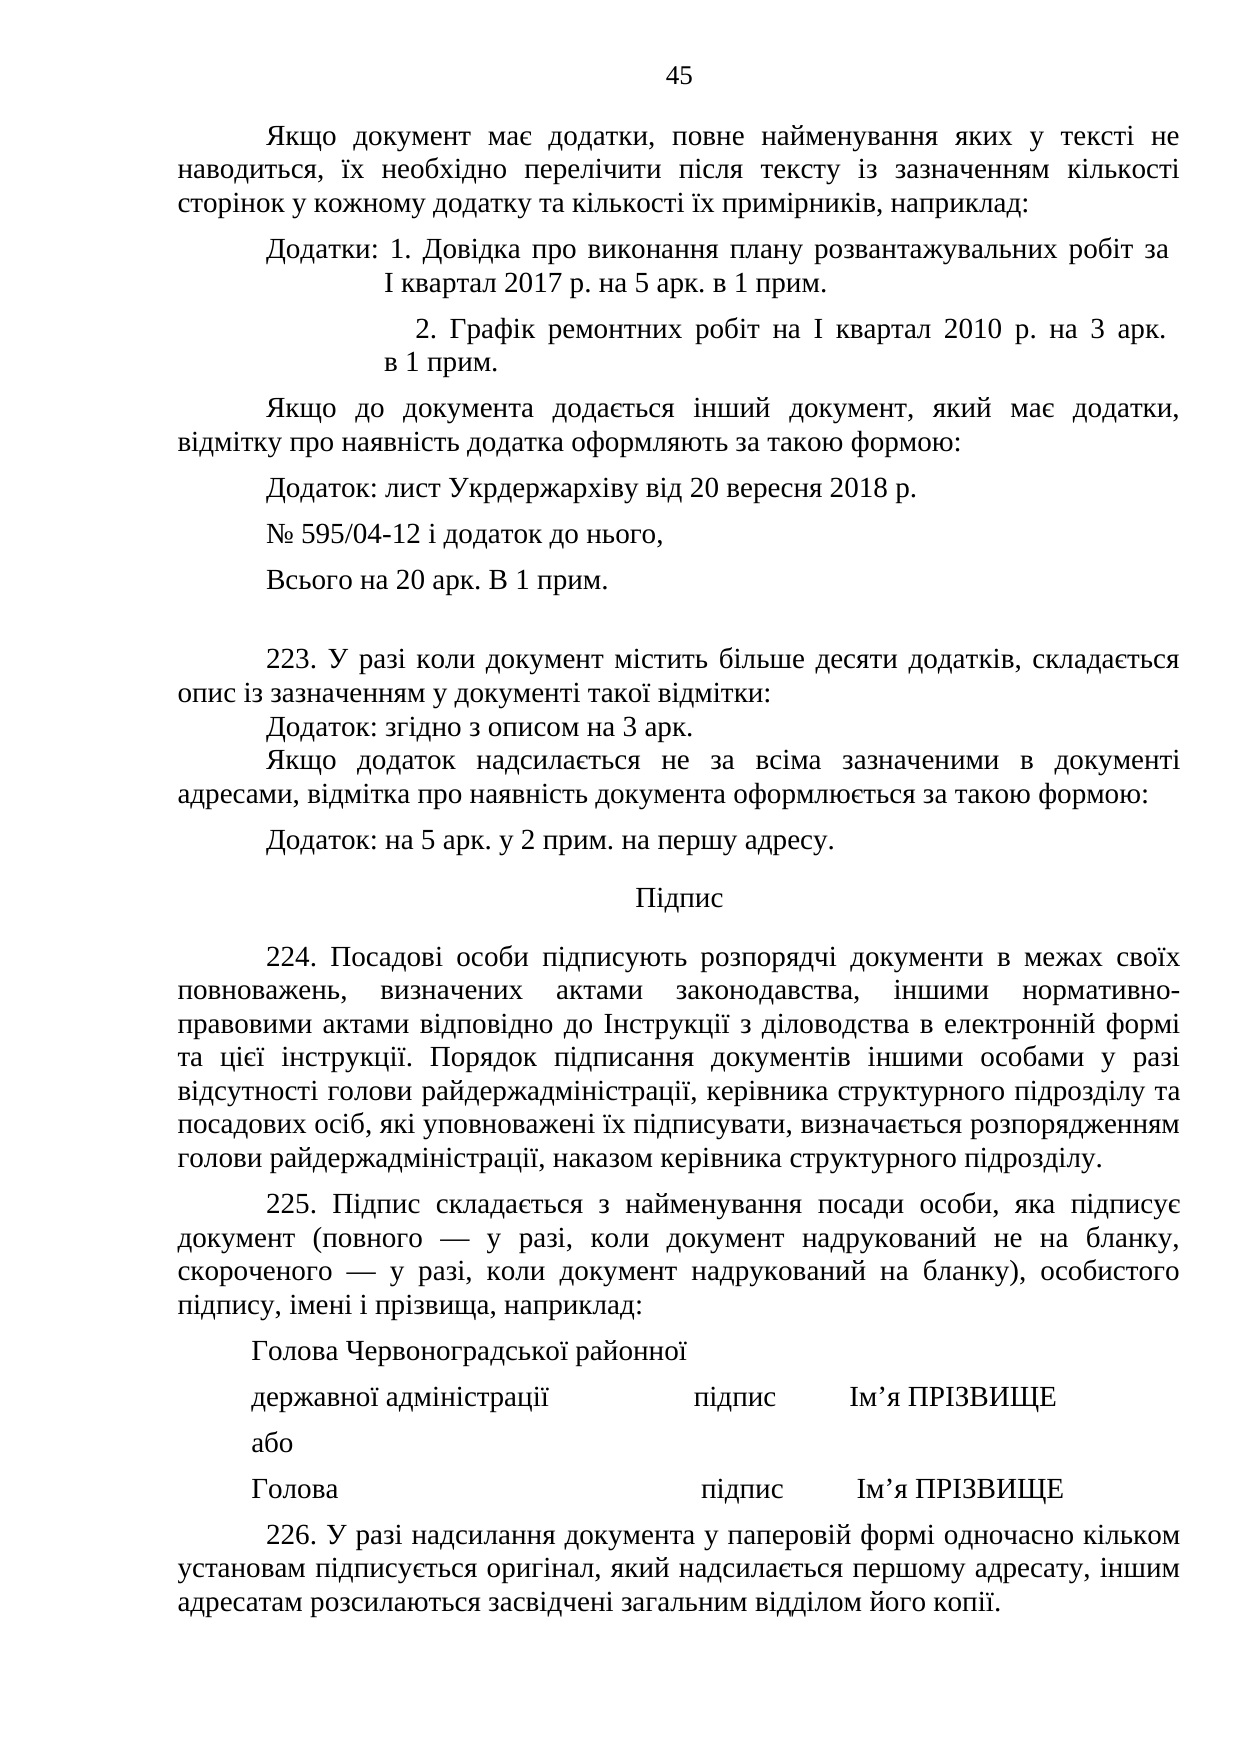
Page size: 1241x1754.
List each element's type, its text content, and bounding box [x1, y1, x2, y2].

text Додаток: на 5 арк. у 2 прим. на першу адресу. [177, 822, 1181, 855]
text Додатки: 1. Довідка про виконання плану розвантажувальних робіт за I квартал 2017 р. на 5 арк. в 1 прим. [266, 231, 1181, 298]
text Якщо документ має додатки, повне найменування яких у тексті не наводиться, їх необхідно перелічити після тексту із зазначенням кількості сторінок у кожному додатку та кількості їх примірників, наприклад: [177, 118, 1181, 219]
text 224. Посадові особи підписують розпорядчі документи в межах своїх повноважень, визначених актами законодавства, іншими нормативно-правовими актами відповідно до Інструкції з діловодства в електронній формі та цієї інструкції. Порядок підписання документів іншими особами у разі відсутності голови райдержадміністрації, керівника структурного підрозділу та посадових осіб, які уповноважені їх підписувати, визначається розпорядженням голови райдержадміністрації, наказом керівника структурного підрозділу. [177, 939, 1181, 1174]
text державної адміністрації підпис Ім’я ПРІЗВИЩЕ [177, 1379, 1181, 1412]
text Підпис [177, 880, 1181, 914]
text Голова Червоноградської районної [177, 1333, 1181, 1366]
text № 595/04-12 і додаток до нього, [177, 516, 1181, 549]
text Додаток: лист Укрдержархіву від 20 вересня 2018 р. [177, 470, 1181, 503]
text 2. Графік ремонтних робіт на I квартал 2010 р. на 3 арк. в 1 прим. [365, 311, 1181, 378]
text Додаток: згідно з описом на 3 арк. [177, 709, 1181, 742]
text або [177, 1425, 1181, 1458]
text 225. Підпис складається з найменування посади особи, яка підписує документ (повного — у разі, коли документ надрукований не на бланку, скороченого — у разі, коли документ надрукований на бланку), особистого підпису, імені і прізвища, наприклад: [177, 1186, 1181, 1320]
text 223. У разі коли документ містить більше десяти додатків, складається опис із зазначенням у документі такої відмітки: [177, 642, 1181, 709]
text Всього на 20 арк. В 1 прим. [177, 562, 1181, 596]
text Голова підпис Ім’я ПРІЗВИЩЕ [177, 1471, 1181, 1504]
text Якщо додаток надсилається не за всіма зазначеними в документі адресами, відмітка про наявність документа оформлюється за такою формою: [177, 742, 1181, 809]
text Якщо до документа додається інший документ, який має додатки, відмітку про наявність додатка оформляють за такою формою: [177, 390, 1181, 457]
text 226. У разі надсилання документа у паперовій формі одночасно кільком установам підписується оригінал, який надсилається першому адресату, іншим адресатам розсилаються засвідчені загальним відділом його копії. [177, 1517, 1181, 1618]
